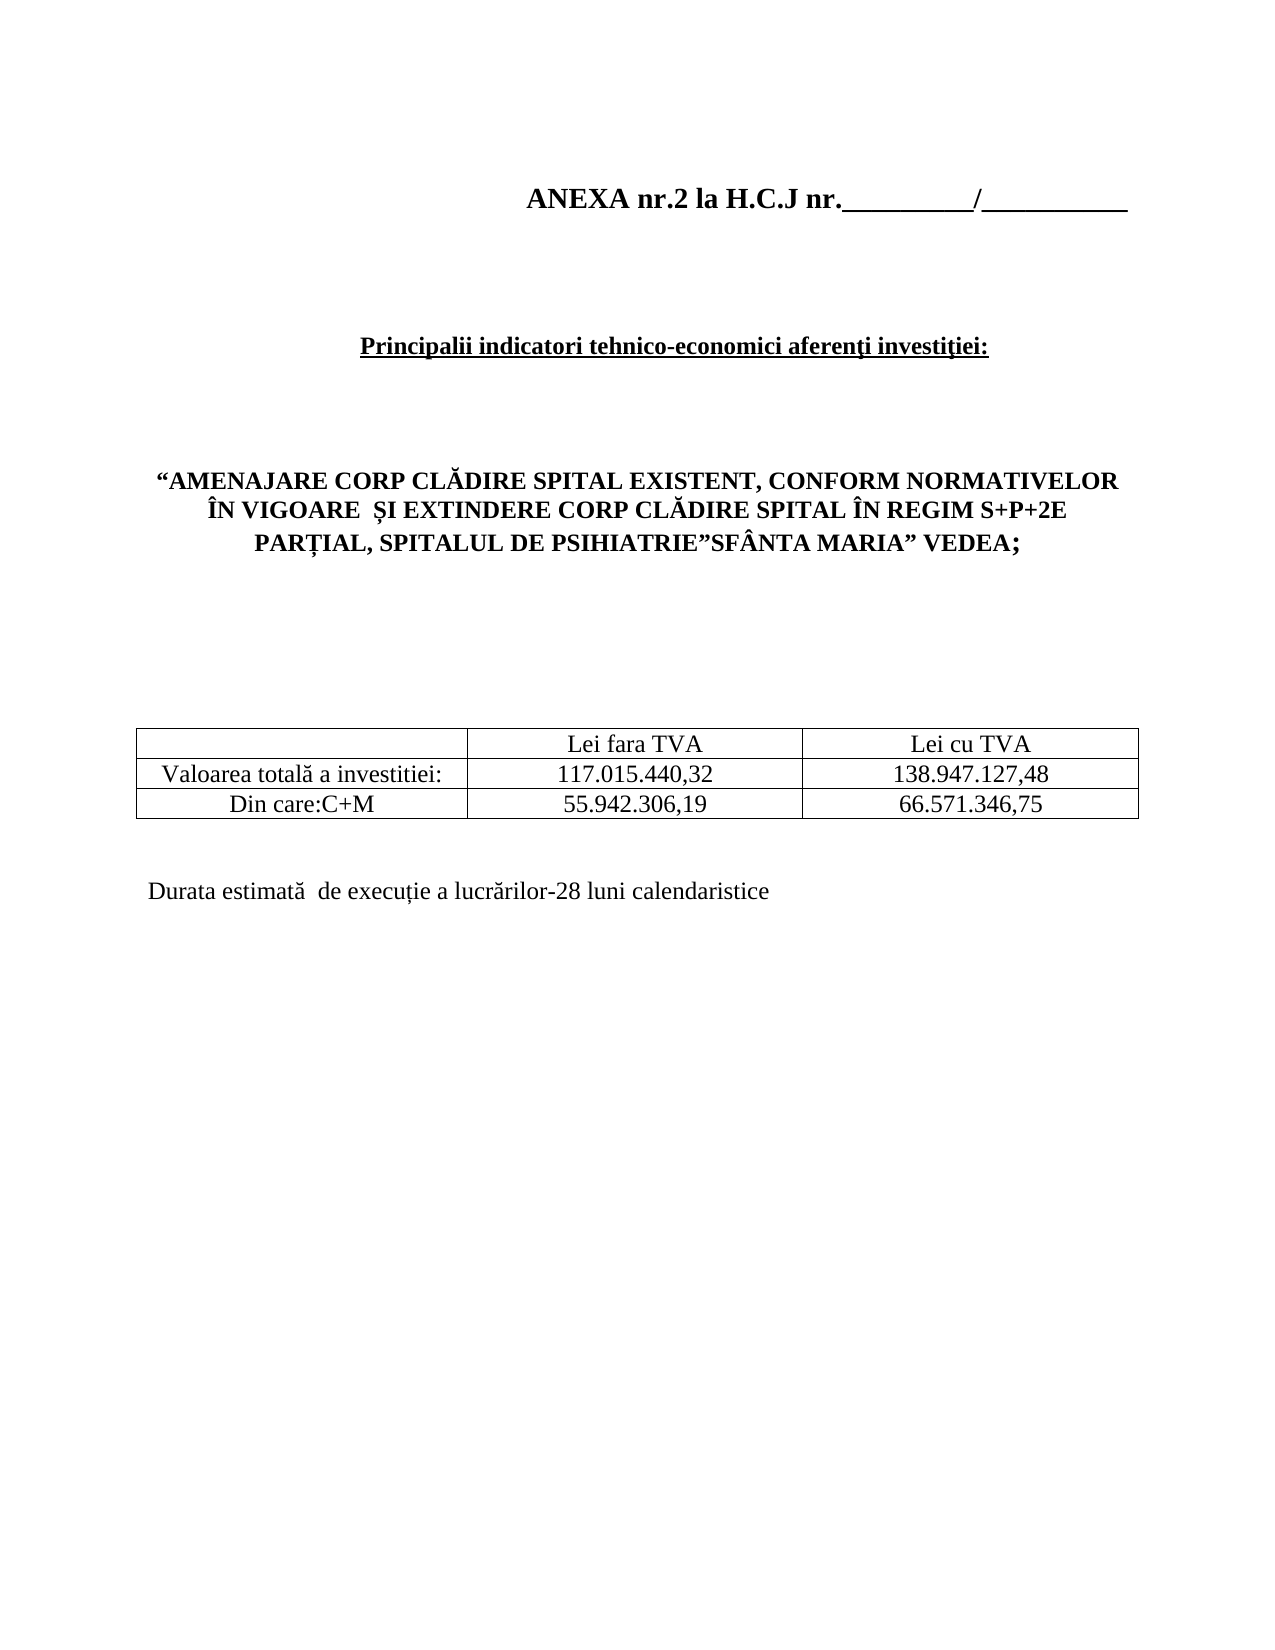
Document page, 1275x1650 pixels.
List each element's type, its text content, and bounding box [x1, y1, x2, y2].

text “AMENAJARE CORP CLĂDIRE SPITAL EXISTENT, CONFORM NORMATIVELOR ÎN VIGOARE ȘI EXTINDERE CORP CLĂDIRE SPITAL ÎN REGIM S+P+2E PARȚIAL, SPITALUL DE PSIHIATRIE”SFÂNTA MARIA” VEDEA; [148, 466, 1127, 557]
table_header Lei fara TVA [468, 729, 802, 758]
table_cell 55.942.306,19 [468, 789, 802, 818]
table_cell 117.015.440,32 [468, 759, 802, 788]
table_cell 66.571.346,75 [803, 789, 1138, 818]
text ANEXA nr.2 la H.C.J nr._________/__________ [148, 181, 1127, 215]
subtitle Principalii indicatori tehnico-economici aferenţi investiţiei: [221, 331, 1127, 360]
table_cell Valoarea totală a investitiei: [137, 759, 467, 788]
table_header Lei cu TVA [803, 729, 1138, 758]
table_cell 138.947.127,48 [803, 759, 1138, 788]
table_header [137, 729, 467, 758]
table_cell Din care:C+M [137, 789, 467, 818]
text Durata estimată de execuție a lucrărilor-28 luni calendaristice [148, 876, 1127, 905]
